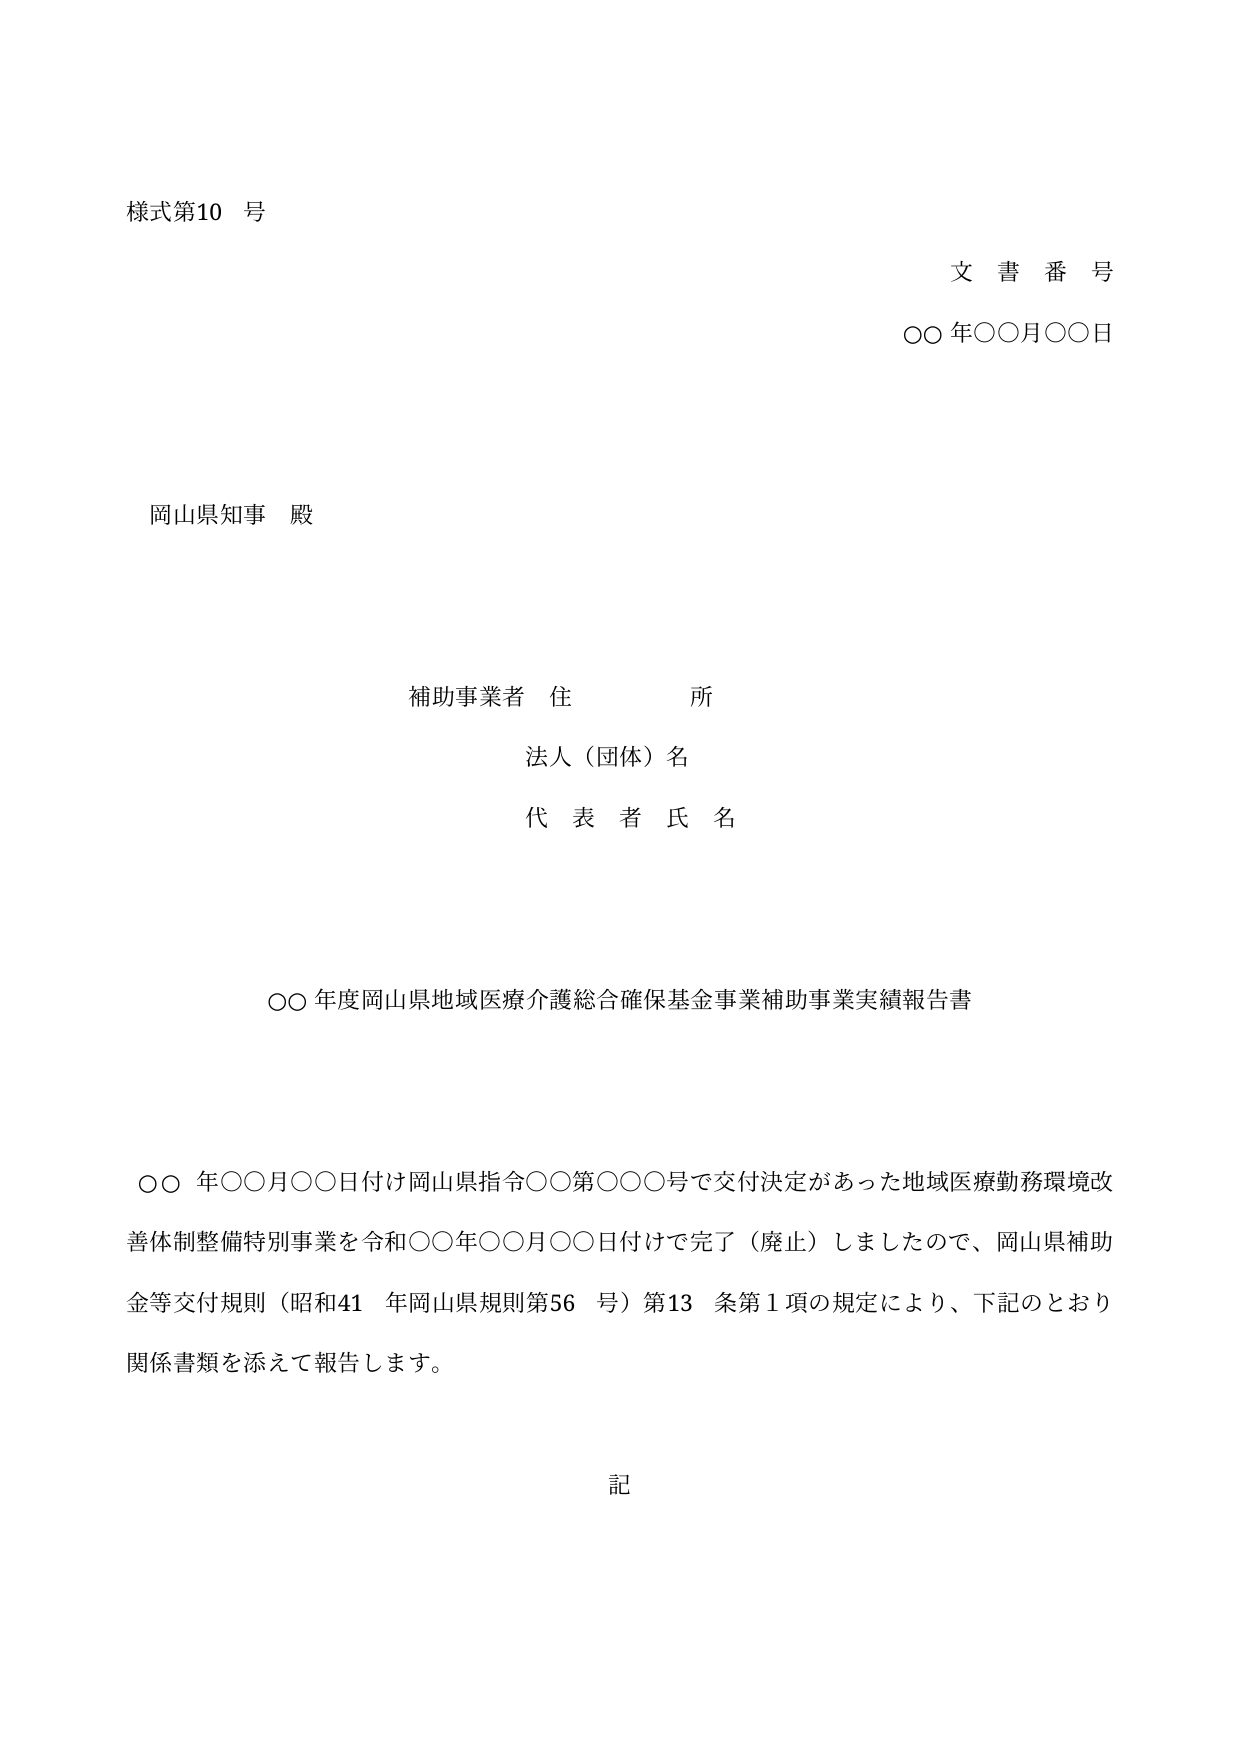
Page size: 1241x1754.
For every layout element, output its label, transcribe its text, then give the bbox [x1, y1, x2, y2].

text 補助事業者 住 所 [126, 665, 1114, 725]
text 記 [126, 1453, 1114, 1513]
text 文 書 番 号 [126, 240, 1114, 301]
text 岡山県知事 殿 [126, 483, 1114, 543]
text ○○年○○月○○日付け岡山県指令○○第○○○号で交付決定があった地域医療勤務環境改善体制整備特別事業を令和○○年○○月○○日付けで完了（廃止）しましたので、岡山県補助金等交付規則（昭和41年岡山県規則第56号）第13条第１項の規定により、下記のとおり関係書類を添えて報告します。 [126, 1150, 1114, 1392]
text 様式第10号 [126, 180, 1114, 240]
text 法人（団体）名 [126, 725, 1114, 786]
text ○○年度岡山県地域医療介護総合確保基金事業補助事業実績報告書 [126, 968, 1114, 1028]
text 代 表 者 氏 名 [126, 786, 1114, 847]
text ○○年○○月○○日 [126, 301, 1114, 362]
